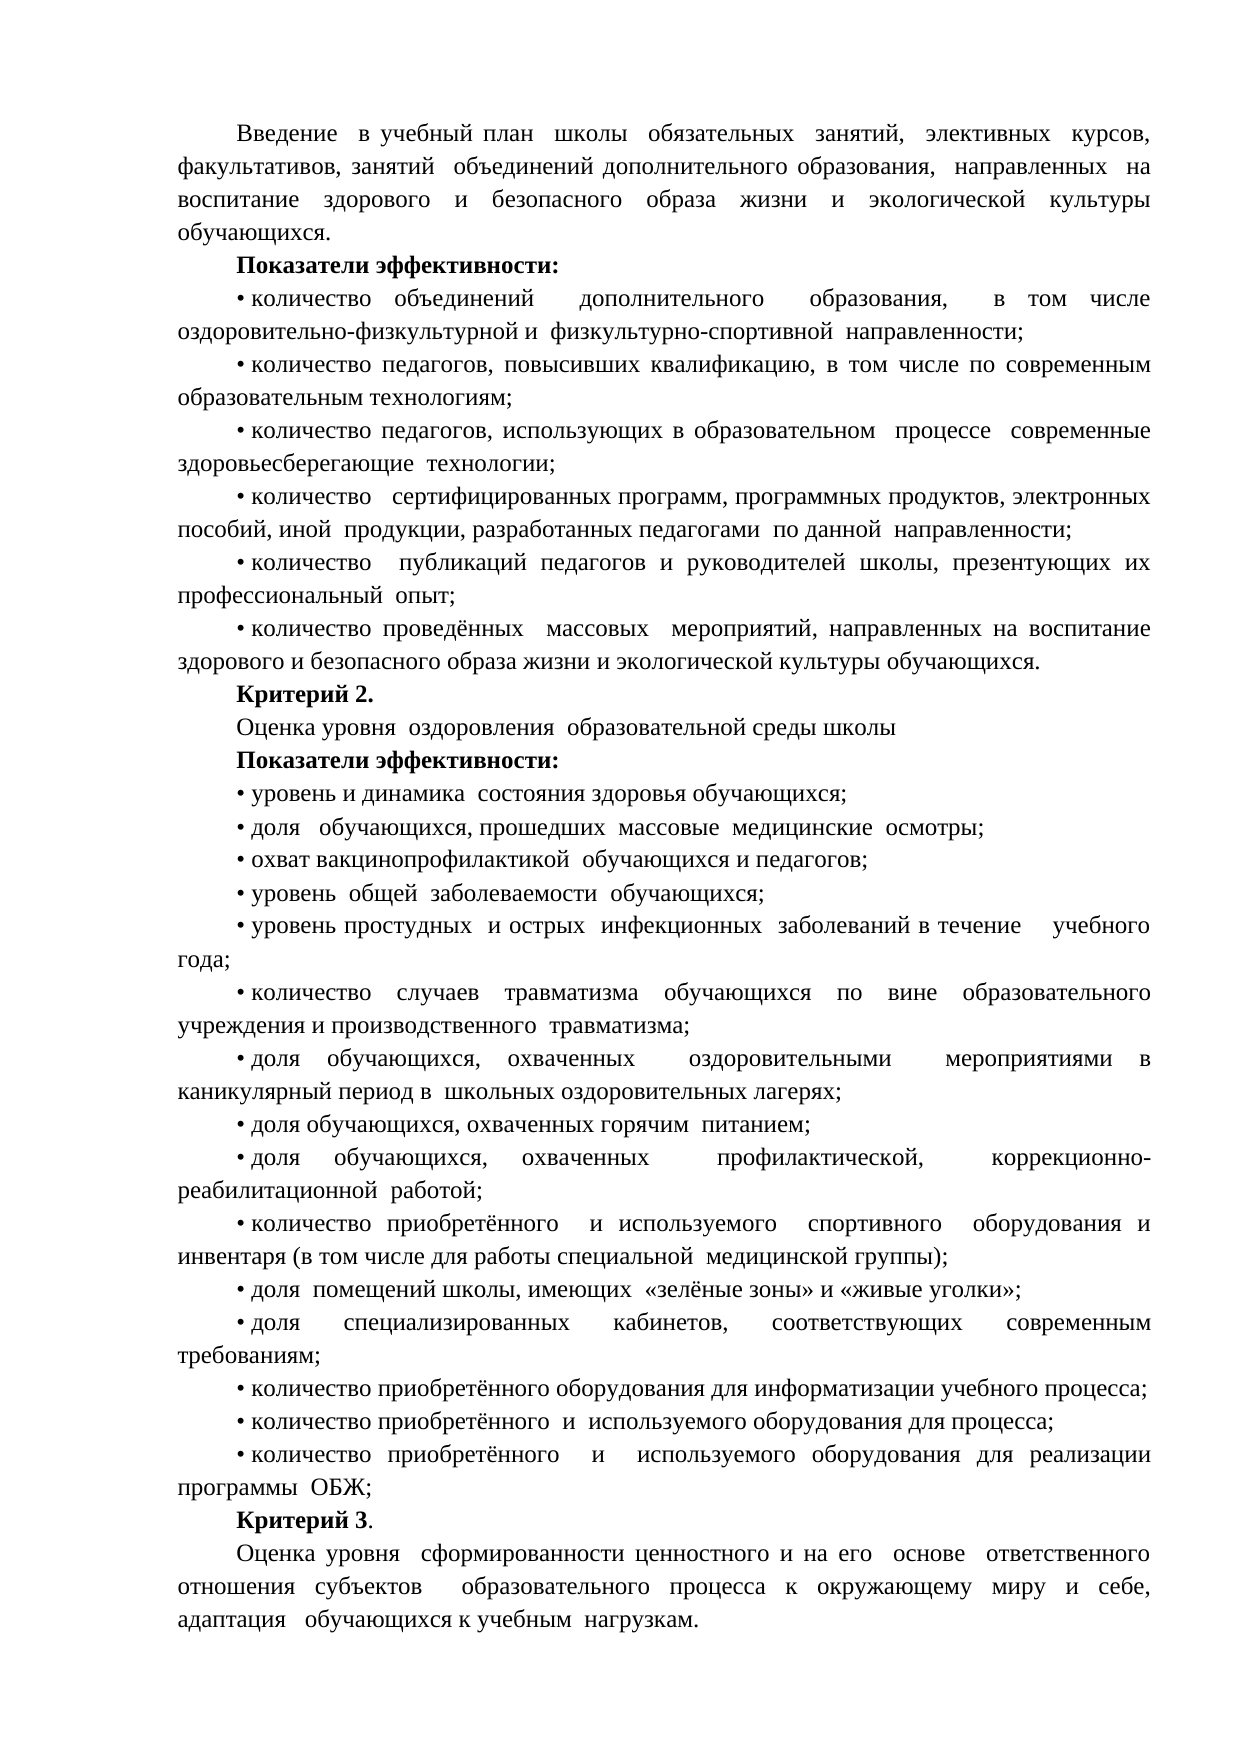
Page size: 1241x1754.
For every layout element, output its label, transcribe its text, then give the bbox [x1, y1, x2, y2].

list Критерий 2. [236, 679, 1152, 708]
list уровень общей заболеваемости обучающихся; [177, 878, 1152, 906]
list количество приобретённого и используемого оборудования для процесса; [177, 1406, 1152, 1435]
text Показатели эффективности: [177, 250, 1152, 279]
list количество публикаций педагогов и руководителей школы, презентующих их профессиональный опыт; [177, 547, 1152, 609]
list количество педагогов, повысивших квалификацию, в том числе по современным образовательным технологиям; [177, 349, 1152, 411]
list доля обучающихся, охваченных профилактической, коррекционно-реабилитационной работой; [177, 1142, 1152, 1203]
list количество приобретённого и используемого спортивного оборудования и инвентаря (в том числе для работы специальной медицинской группы); [177, 1208, 1152, 1269]
list Оценка уровня оздоровления образовательной среды школы [236, 712, 1152, 741]
list доля помещений школы, имеющих «зелёные зоны» и «живые уголки»; [177, 1274, 1152, 1303]
text Оценка уровня сформированности ценностного и на его основе ответственного отношения субъектов образовательного процесса к окружающему миру и себе, адаптация обучающихся к учебным нагрузкам. [177, 1538, 1152, 1633]
list Показатели эффективности: [236, 746, 1152, 774]
list уровень и динамика состояния здоровья обучающихся; [177, 778, 1152, 807]
list доля обучающихся, прошедших массовые медицинские осмотры; [177, 812, 1152, 840]
list количество приобретённого и используемого оборудования для реализации программы ОБЖ; [177, 1439, 1152, 1501]
list количество проведённых массовых мероприятий, направленных на воспитание здорового и безопасного образа жизни и экологической культуры обучающихся. [177, 613, 1152, 675]
list количество объединений дополнительного образования, в том числе оздоровительно-физкультурной и физкультурно-спортивной направленности; [177, 283, 1152, 345]
list Критерий 3. [236, 1505, 1152, 1534]
list охват вакцинопрофилактикой обучающихся и педагогов; [177, 844, 1152, 873]
list доля обучающихся, охваченных оздоровительными мероприятиями в каникулярный период в школьных оздоровительных лагерях; [177, 1043, 1152, 1104]
list количество приобретённого оборудования для информатизации учебного процесса; [177, 1373, 1152, 1402]
list количество сертифицированных программ, программных продуктов, электронных пособий, иной продукции, разработанных педагогами по данной направленности; [177, 481, 1152, 543]
list количество педагогов, использующих в образовательном процессе современные здоровьесберегающие технологии; [177, 415, 1152, 477]
list количество случаев травматизма обучающихся по вине образовательного учреждения и производственного травматизма; [177, 977, 1152, 1038]
list доля обучающихся, охваченных горячим питанием; [177, 1109, 1152, 1137]
text Введение в учебный план школы обязательных занятий, элективных курсов, факультативов, занятий объединений дополнительного образования, направленных на воспитание здорового и безопасного образа жизни и экологической культуры обучающихся. [177, 118, 1152, 246]
list доля специализированных кабинетов, соответствующих современным требованиям; [177, 1307, 1152, 1369]
list уровень простудных и острых инфекционных заболеваний в течение учебного года; [177, 911, 1152, 972]
